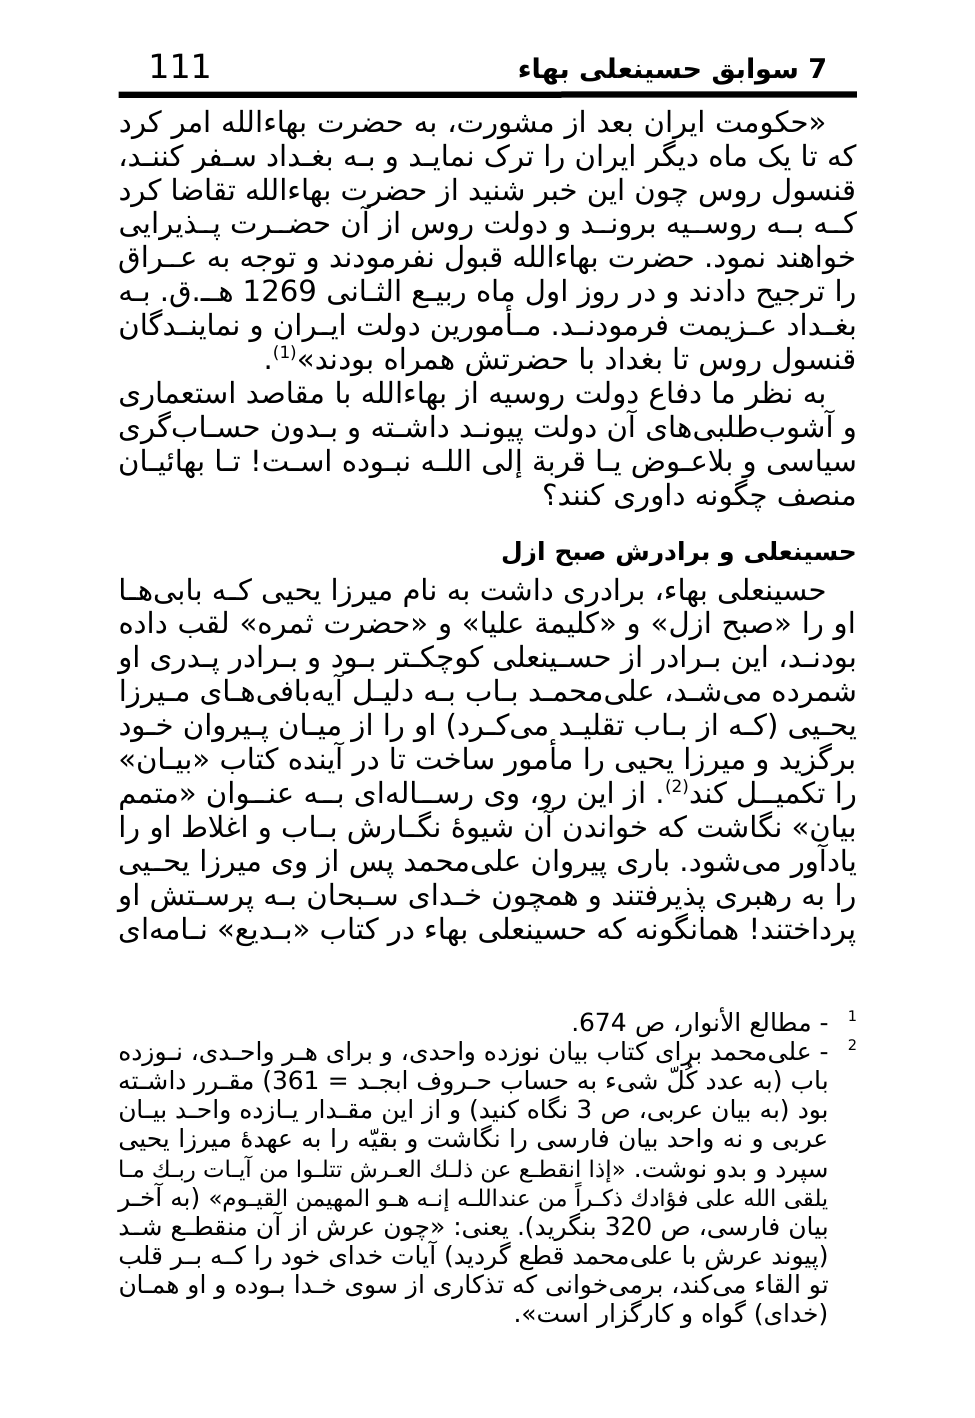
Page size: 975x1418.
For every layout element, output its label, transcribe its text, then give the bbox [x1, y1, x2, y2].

text حسینعلی و برادرش صبح ازل [118, 537, 857, 567]
text به نظر ما دفاع دولت روسیه از بهاءالله با مقاصد استعماری و آشوب‌طلبی‌های آن دولت پیوند داشته و بدون حساب‌گری سیاسی و بلاعوض یا قربة إلی الله نبوده است! تا بهائیان منصف چگونه داوری کنند؟ [118, 377, 857, 512]
text «حکومت ایران بعد از مشورت، به حضرت بهاءالله امر کرد که تا یک ماه دیگر ایران را ترک نماید و به بغداد سفر کنند، قنسول روس چون این خبر شنید از حضرت بهاءالله تقاضا کرد که به روسیه بروند و دولت روس از آن حضرت پذیرایی خواهند نمود. حضرت بهاءالله قبول نفرمودند و توجه به عراق را ترجیح دادند و در روز اول ماه ربیع الثانی 1269 هـ.ق. به بغداد عزیمت فرمودند. مأمورین دولت ایران و نمایندگان قنسول روس تا بغداد با حضرتش همراه بودند»(). [118, 105, 857, 377]
text حسینعلی بهاء، برادری داشت به نام میرزا یحیی که بابی‌ها او را «صبح ازل» و «کلیمة علیا» و «حضرت ثمره» لقب داده بودند، این برادر از حسینعلی کوچکتر بود و برادر پدری او شمرده می‌شد، علی‌محمد باب به دلیل آیه‌بافی‌های میرزا یحیی (که از باب تقلید می‌کرد) او را از میان پیروان خود برگزید و میرزا یحیی را مأمور ساخت تا در آینده کتاب «بیان» را تکمیل کند(). از این رو، وی رساله‌ای به عنوان «متمم بیان» نگاشت که خواندن آن شیوۀ نگارش باب و اغلاط او را یادآور می‌شود. باری پیروان علی‌محمد پس از وی میرزا یحیی را به رهبری پذیرفتند و همچون خدای سبحان به پرستش او پرداختند! همانگونه که حسینعلی بهاء در کتاب «بدیع» نامه‌ای از میرزا مهدی گیلانی نقل کرده که در خلال آن به علی‌محمد اصفهانی می‌نویسد: [118, 573, 857, 946]
